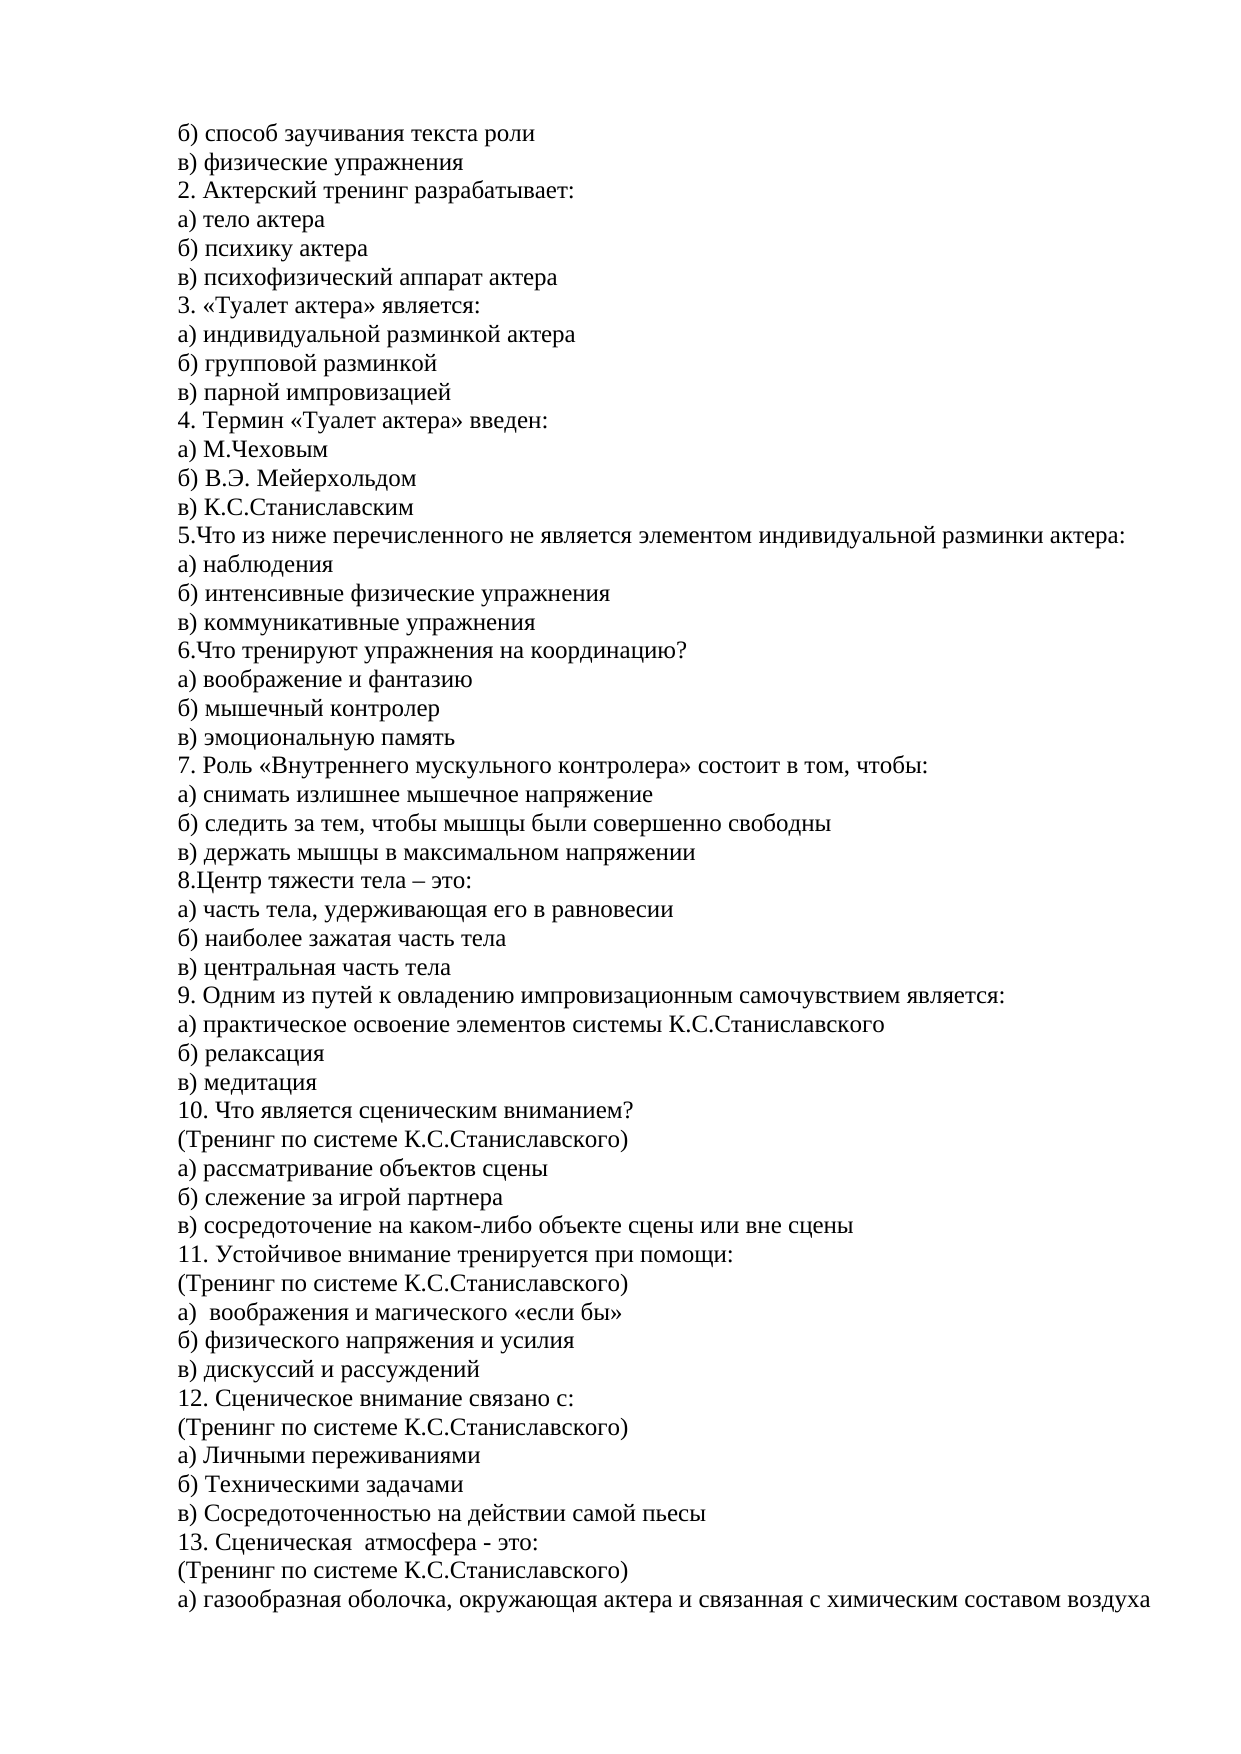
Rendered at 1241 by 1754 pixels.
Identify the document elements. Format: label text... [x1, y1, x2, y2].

text б) В.Э. Мейерхольдом [177, 463, 1152, 492]
text а) часть тела, удерживающая его в равновесии [177, 894, 1152, 923]
text а) тело актера [177, 204, 1152, 233]
text а) наблюдения [177, 549, 1152, 578]
text 6.Что тренируют упражнения на координацию? [177, 636, 1152, 664]
text б) релаксация [177, 1038, 1152, 1067]
text 8.Центр тяжести тела – это: [177, 866, 1152, 894]
text а) воображения и магического «если бы» [177, 1297, 1152, 1326]
text а) рассматривание объектов сцены [177, 1153, 1152, 1182]
text а) практическое освоение элементов системы К.С.Станиславского [177, 1009, 1152, 1038]
text а) воображение и фантазию [177, 664, 1152, 693]
text в) коммуникативные упражнения [177, 607, 1152, 636]
text в) дискуссий и рассуждений [177, 1354, 1152, 1383]
text в) парной импровизацией [177, 377, 1152, 406]
text в) Сосредоточенностью на действии самой пьесы [177, 1498, 1152, 1527]
text 3. «Туалет актера» является: [177, 291, 1152, 319]
text в) эмоциональную память [177, 722, 1152, 751]
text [177, 1584, 1152, 1613]
text б) интенсивные физические упражнения [177, 578, 1152, 607]
text 5.Что из ниже перечисленного не является элементом индивидуальной разминки актера: [177, 521, 1152, 549]
text б) групповой разминкой [177, 348, 1152, 377]
text а) Личными переживаниями [177, 1441, 1152, 1469]
text 4. Термин «Туалет актера» введен: [177, 406, 1152, 434]
text (Тренинг по системе К.С.Станиславского) [177, 1268, 1152, 1297]
text а) индивидуальной разминкой актера [177, 319, 1152, 348]
text в) К.С.Станиславским [177, 492, 1152, 521]
text в) медитация [177, 1067, 1152, 1096]
text б) психику актера [177, 233, 1152, 262]
text 13. Сценическая атмосфера - это: [177, 1527, 1152, 1556]
text в) центральная часть тела [177, 952, 1152, 981]
text а) снимать излишнее мышечное напряжение [177, 779, 1152, 808]
text в) физические упражнения [177, 147, 1152, 176]
text 10. Что является сценическим вниманием? [177, 1096, 1152, 1124]
text б) следить за тем, чтобы мышцы были совершенно свободны [177, 808, 1152, 837]
text в) сосредоточение на каком-либо объекте сцены или вне сцены [177, 1211, 1152, 1239]
text (Тренинг по системе К.С.Станиславского) [177, 1556, 1152, 1584]
text (Тренинг по системе К.С.Станиславского) [177, 1124, 1152, 1153]
text в) держать мышцы в максимальном напряжении [177, 837, 1152, 866]
text 12. Сценическое внимание связано с: [177, 1383, 1152, 1412]
text б) слежение за игрой партнера [177, 1182, 1152, 1211]
text б) физического напряжения и усилия [177, 1326, 1152, 1354]
text 11. Устойчивое внимание тренируется при помощи: [177, 1239, 1152, 1268]
text (Тренинг по системе К.С.Станиславского) [177, 1412, 1152, 1441]
text б) Техническими задачами [177, 1469, 1152, 1498]
text 2. Актерский тренинг разрабатывает: [177, 176, 1152, 204]
text 9. Одним из путей к овладению импровизационным самочувствием является: [177, 981, 1152, 1009]
text 7. Роль «Внутреннего мускульного контролера» состоит в том, чтобы: [177, 751, 1152, 779]
text б) способ заучивания текста роли [177, 118, 1152, 147]
text б) наиболее зажатая часть тела [177, 923, 1152, 952]
text в) психофизический аппарат актера [177, 262, 1152, 291]
text а) М.Чеховым [177, 434, 1152, 463]
text б) мышечный контролер [177, 693, 1152, 722]
